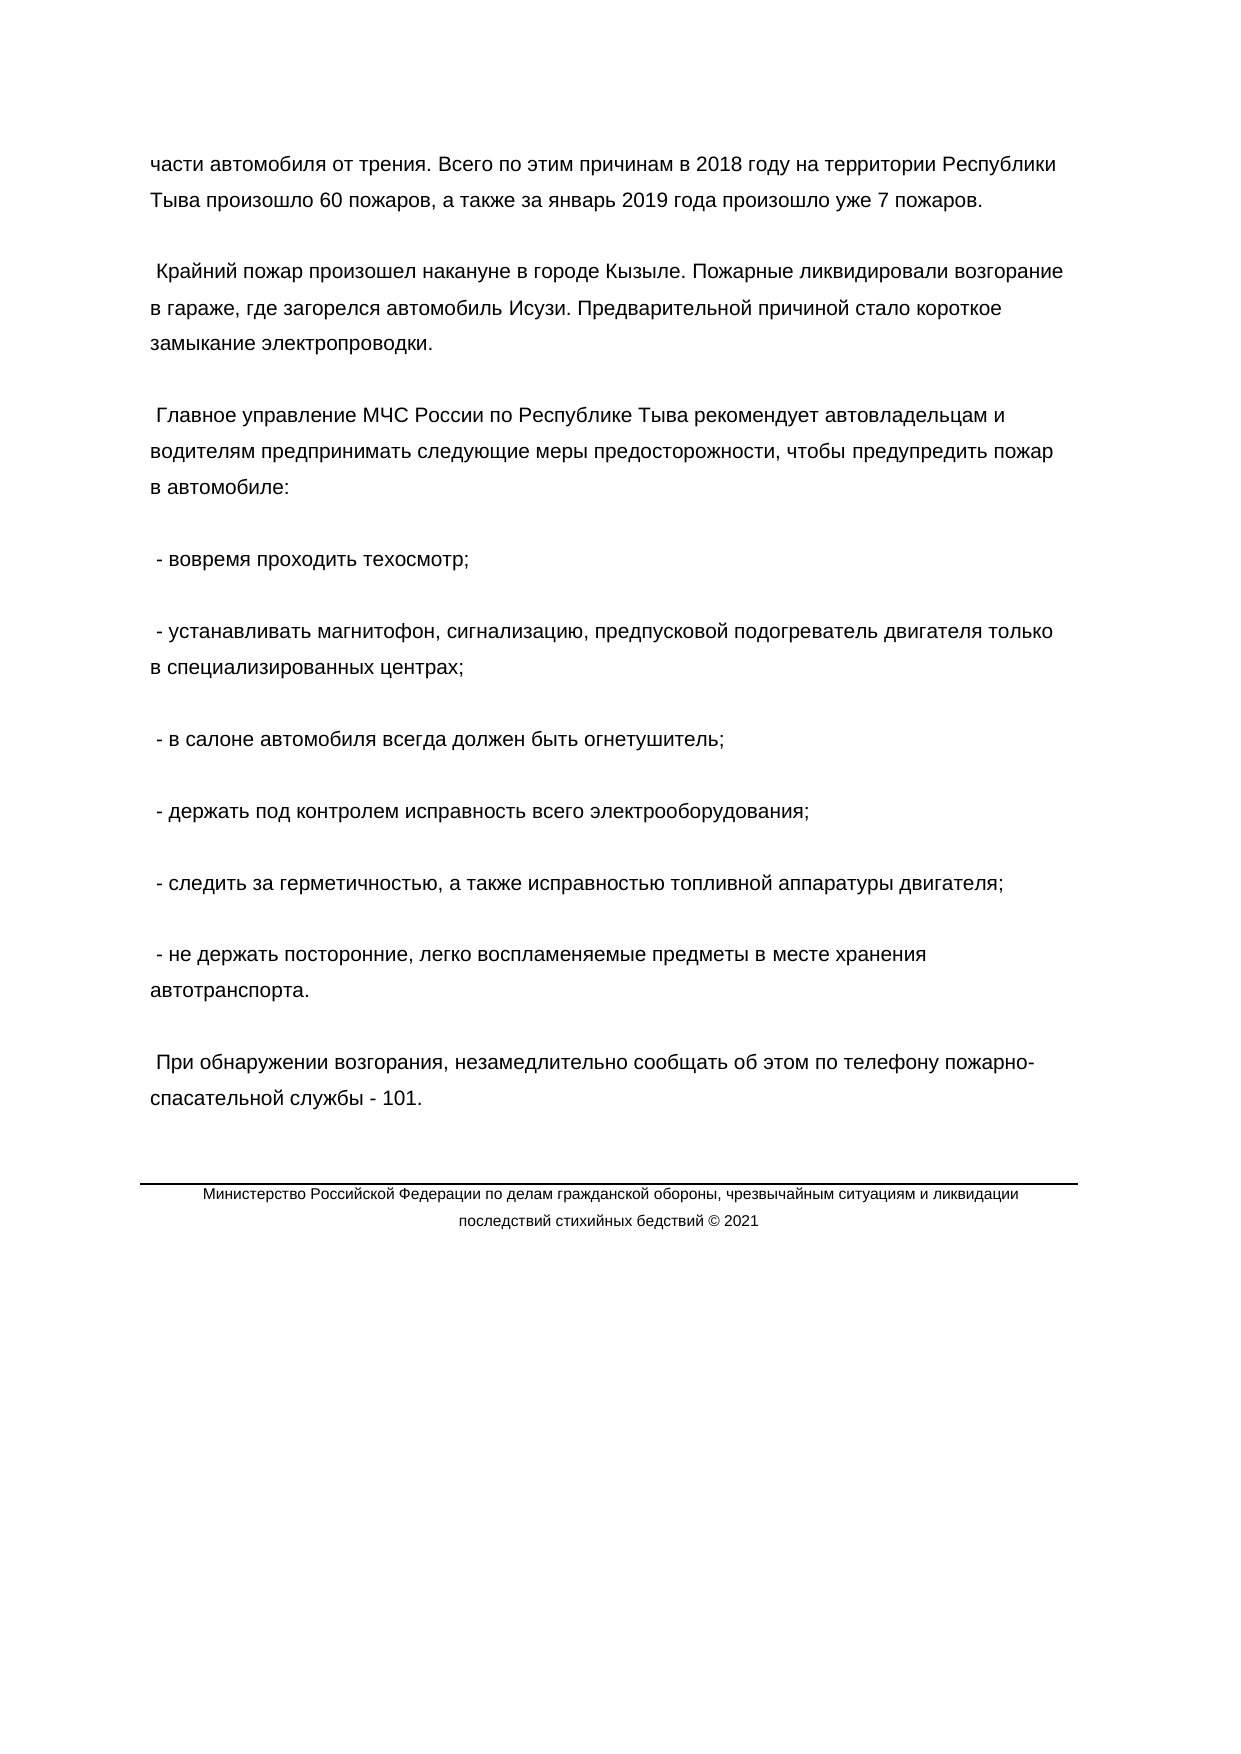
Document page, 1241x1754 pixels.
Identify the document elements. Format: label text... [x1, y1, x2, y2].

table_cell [140, 150, 1078, 1183]
table_cell Министерство Российской Федерации по делам гражданской обороны, чрезвычайным ситуациям и ликвидации последствий стихийных бедствий © 2021 [140, 1185, 1078, 1267]
